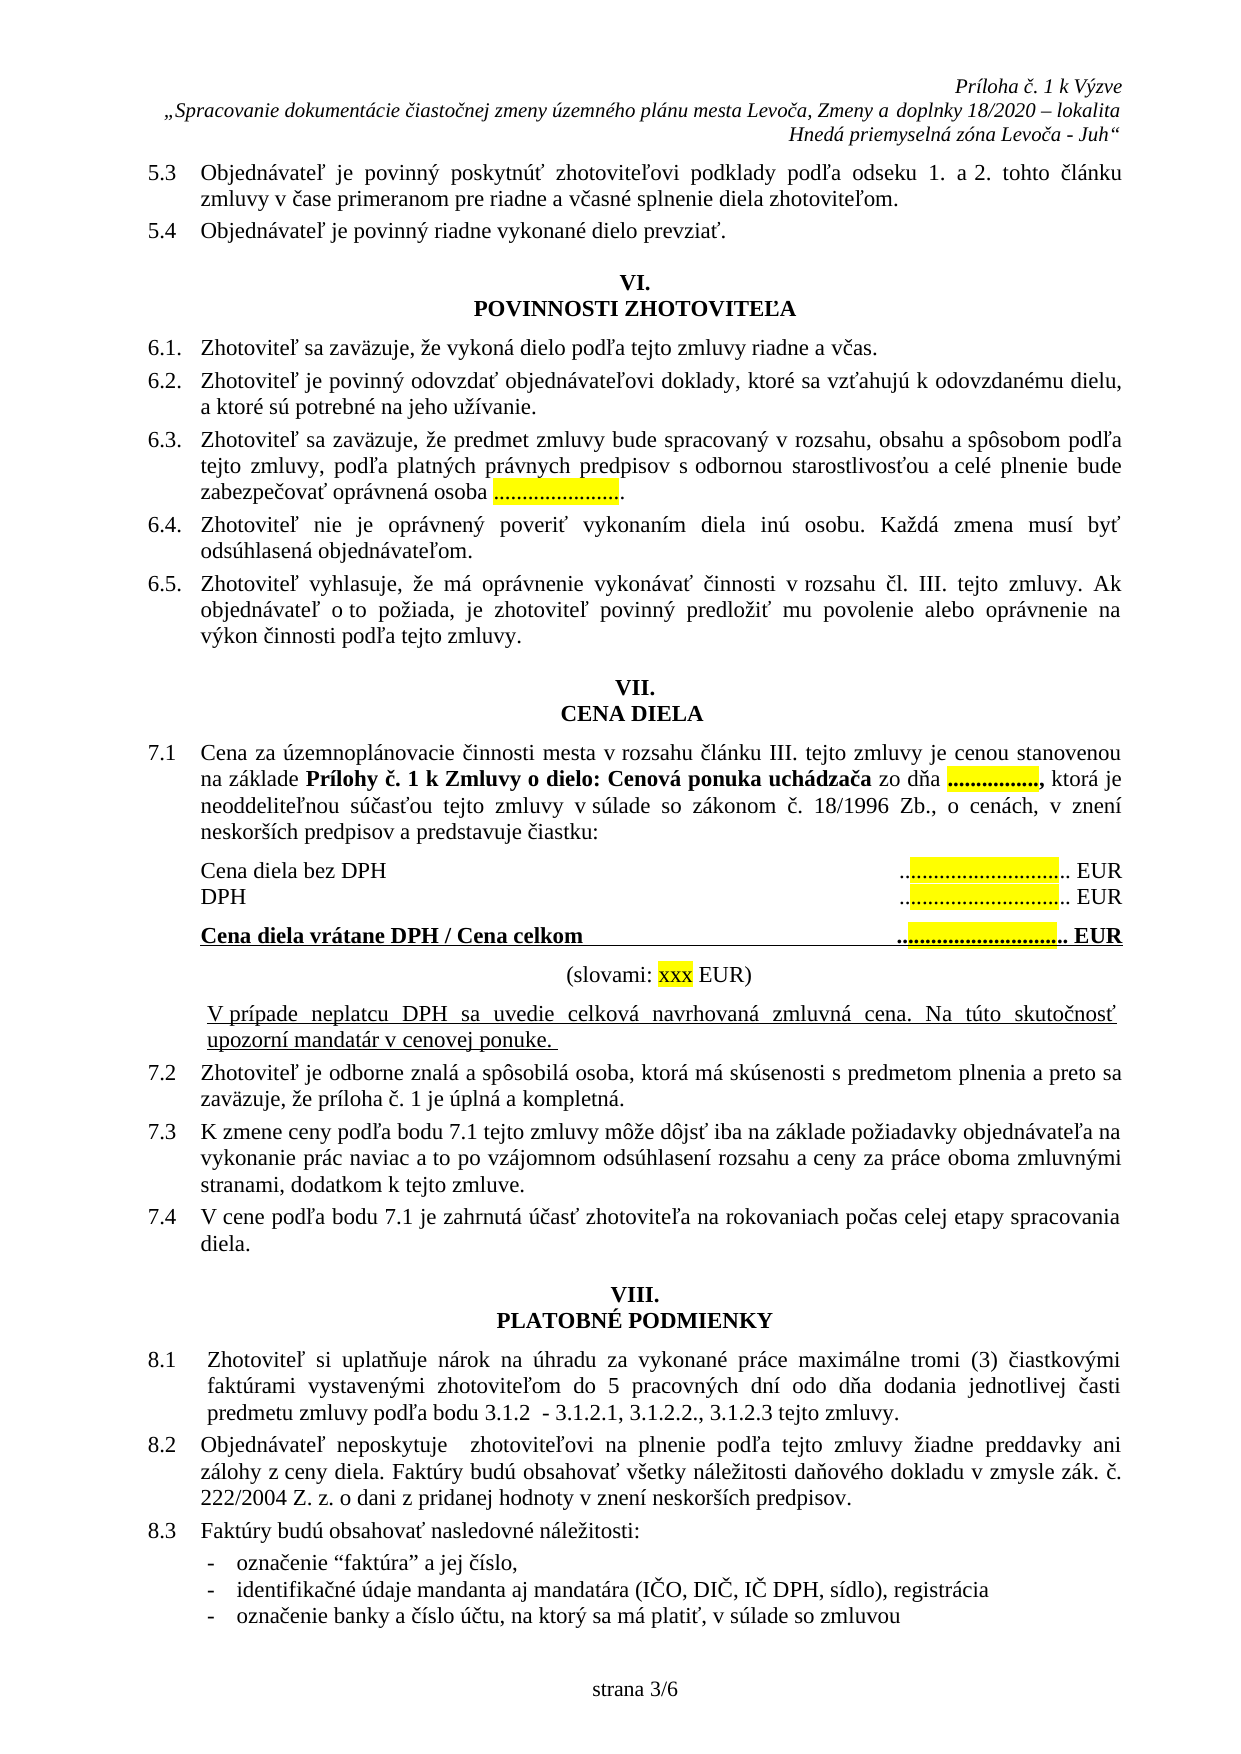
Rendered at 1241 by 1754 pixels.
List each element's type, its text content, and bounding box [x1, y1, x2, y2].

text (slovami: xxx EUR) [693, 961, 1117, 987]
list V cene podľa bodu 7.1 je zahrnutá účasť zhotoviteľa na rokovaniach počas celej etapy spracovania diela. [148, 1203, 1122, 1256]
list Zhotoviteľ si uplatňuje nárok na úhradu za vykonané práce maximálne tromi (3) čiastkovými faktúrami vystavenými zhotoviteľom do 5 pracovných dní odo dňa dodania jednotlivej časti predmetu zmluvy podľa bodu 3.1.2 - 3.1.2.1, 3.1.2.2., 3.1.2.3 tejto zmluvy. [148, 1346, 1122, 1425]
text Cena diela bez DPH .............................. EUR [148, 857, 910, 883]
list Objednávateľ je povinný poskytnúť zhotoviteľovi podklady podľa odseku 1. a 2. tohto článku zmluvy v čase primeranom pre riadne a včasné splnenie diela zhotoviteľom. [148, 158, 1122, 211]
list Zhotoviteľ sa zaväzuje, že predmet zmluvy bude spracovaný v rozsahu, obsahu a spôsobom podľa tejto zmluvy, podľa platných právnych predpisov s odbornou starostlivosťou a celé plnenie bude zabezpečovať oprávnená osoba ....................... [148, 426, 1122, 505]
text V prípade neplatcu DPH sa uvedie celková navrhovaná zmluvná cena. Na túto skutočnosť upozorní mandatár v cenovej ponuke. [207, 1024, 1117, 1053]
list Zhotoviteľ nie je oprávnený poveriť vykonaním diela inú osobu. Každá zmena musí byť odsúhlasená objednávateľom. [148, 511, 1122, 564]
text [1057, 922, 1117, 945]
list Zhotoviteľ je povinný odovzdať objednávateľovi doklady, ktoré sa vzťahujú k odovzdanému dielu, a ktoré sú potrebné na jeho užívanie. [148, 367, 1122, 419]
text VII. Cena diela [148, 674, 1122, 727]
list Faktúry budú obsahovať nasledovné náležitosti: [148, 1517, 1122, 1543]
text DPH .............................. EUR [148, 883, 1122, 910]
text VI. Povinnosti zhotoviteľa [148, 269, 1122, 322]
list identifikačné údaje mandanta aj mandatára (IČO, DIČ, IČ DPH, sídlo), registrácia [207, 1576, 1122, 1602]
text (slovami: xxx EUR) [148, 961, 658, 987]
list Objednávateľ je povinný riadne vykonané dielo prevziať. [148, 217, 1122, 244]
list Objednávateľ neposkytuje zhotoviteľovi na plnenie podľa tejto zmluvy žiadne preddavky ani zálohy z ceny diela. Faktúry budú obsahovať všetky náležitosti daňového dokladu v zmysle zák. č. 222/2004 Z. z. o dani z pridanej hodnoty v znení neskorších predpisov. [148, 1431, 1122, 1511]
list označenie banky a číslo účtu, na ktorý sa má platiť, v súlade so zmluvou [207, 1602, 1122, 1628]
text VIII. platobné podmienky [148, 1281, 1122, 1334]
list označenie “faktúra” a jej číslo, [207, 1549, 1122, 1576]
text V prípade neplatcu DPH sa uvedie celková navrhovaná zmluvná cena. Na túto skutočnosť upozorní mandatár v cenovej ponuke. [207, 1000, 1117, 1023]
text Cena diela vrátane DPH / Cena celkom .............................. EUR [148, 922, 908, 949]
list Zhotoviteľ je odborne znalá a spôsobilá osoba, ktorá má skúsenosti s predmetom plnenia a preto sa zaväzuje, že príloha č. 1 je úplná a kompletná. [148, 1059, 1122, 1112]
list Zhotoviteľ vyhlasuje, že má oprávnenie vykonávať činnosti v rozsahu čl. III. tejto zmluvy. Ak objednávateľ o to požiada, je zhotoviteľ povinný predložiť mu povolenie alebo oprávnenie na výkon činnosti podľa tejto zmluvy. [148, 570, 1122, 649]
list Cena za územnoplánovacie činnosti mesta v rozsahu článku III. tejto zmluvy je cenou stanovenou na základe Prílohy č. 1 k Zmluvy o dielo: Cenová ponuka uchádzača zo dňa ................, ktorá je neoddeliteľnou súčasťou tejto zmluvy v súlade so zákonom č. 18/1996 Zb., o cenách, v znení neskorších predpisov a predstavuje čiastku: [148, 739, 1122, 844]
list Zhotoviteľ sa zaväzuje, že vykoná dielo podľa tejto zmluvy riadne a včas. [148, 334, 1122, 360]
list K zmene ceny podľa bodu 7.1 tejto zmluvy môže dôjsť iba na základe požiadavky objednávateľa na vykonanie prác naviac a to po vzájomnom odsúhlasení rozsahu a ceny za práce oboma zmluvnými stranami, dodatkom k tejto zmluve. [148, 1118, 1122, 1197]
